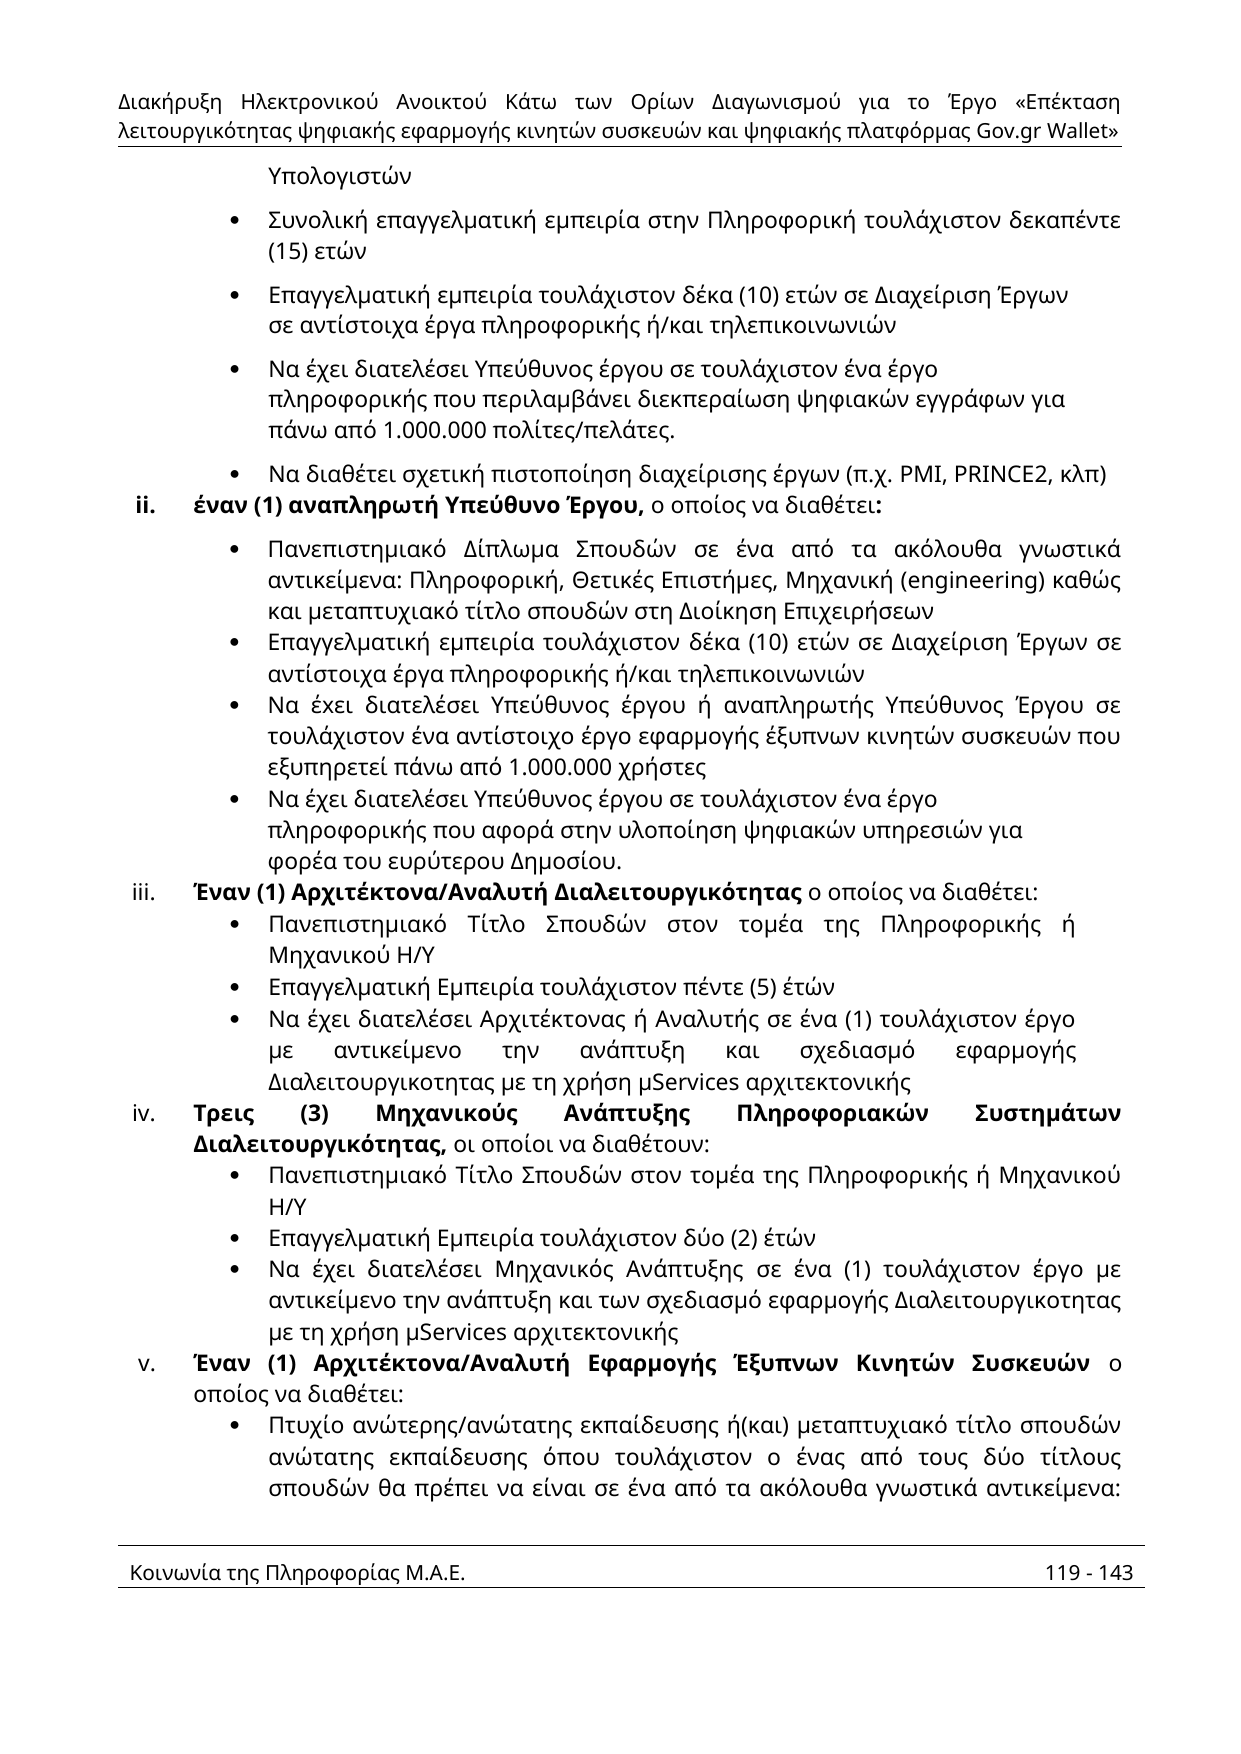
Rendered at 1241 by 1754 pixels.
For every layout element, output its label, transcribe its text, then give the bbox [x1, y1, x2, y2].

list Να έχει διατελέσει Μηχανικός Ανάπτυξης σε ένα (1) τουλάχιστον έργο με αντικείμενο την ανάπτυξη και των σχεδιασμό εφαρμογής Διαλειτουργικοτητας με τη χρήση μServices αρχιτεκτονικής [231, 1253, 1122, 1347]
list Πανεπιστημιακό Δίπλωμα Σπουδών σε ένα από τα ακόλουθα γνωστικά αντικείμενα: Πληροφορική, Θετικές Επιστήμες, Μηχανική (engineering) καθώς και μεταπτυχιακό τίτλο σπουδών στη Διοίκηση Επιχειρήσεων [230, 533, 1122, 626]
list Να έχει διατελέσει Υπεύθυνος έργου σε τουλάχιστον ένα έργο πληροφορικής που αφορά στην υλοποίηση ψηφιακών υπηρεσιών για φορέα του ευρύτερου Δημοσίου. [230, 783, 1077, 876]
list Επαγγελματική Εμπειρία τουλάχιστον πέντε (5) έτών [231, 971, 1077, 1002]
list Πανεπιστημιακό Τίτλο Σπουδών στον τομέα της Πληροφορικής ή Μηχανικού Η/Υ [231, 908, 1077, 971]
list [231, 1409, 1122, 1503]
list Τρεις (3) Μηχανικούς Ανάπτυξης Πληροφοριακών Συστημάτων Διαλειτουργικότητας, οι οποίοι να διαθέτουν: [156, 1097, 1122, 1159]
list Πανεπιστημιακό Τίτλο Σπουδών στον τομέα της Πληροφορικής ή Μηχανικού Η/Υ [231, 1159, 1122, 1222]
list Έναν (1) Αρχιτέκτονα/Αναλυτή Διαλειτουργικότητας ο οποίος να διαθέτει: [156, 876, 1122, 908]
list Να έχει διατελέσει Υπεύθυνος έργου σε τουλάχιστον ένα έργο πληροφορικής που περιλαμβάνει διεκπεραίωση ψηφιακών εγγράφων για πάνω από 1.000.000 πολίτες/πελάτες. [231, 353, 1077, 445]
list Έναν (1) Αρχιτέκτονα/Αναλυτή Εφαρμογής Έξυπνων Κινητών Συσκευών ο οποίος να διαθέτει: [156, 1347, 1122, 1409]
list Συνολική επαγγελματική εμπειρία στην Πληροφορική τουλάχιστον δεκαπέντε (15) ετών [231, 203, 1122, 266]
list Επαγγελματική εμπειρία τουλάχιστον δέκα (10) ετών σε Διαχείριση Έργων σε αντίστοιχα έργα πληροφορικής ή/και τηλεπικοινωνιών [230, 626, 1122, 689]
list Επαγγελματική Εμπειρία τουλάχιστον δύο (2) έτών [231, 1222, 1122, 1253]
list Να έχει διατελέσει Αρχιτέκτονας ή Αναλυτής σε ένα (1) τουλάχιστον έργο με αντικείμενο την ανάπτυξη και σχεδιασμό εφαρμογής Διαλειτουργικοτητας με τη χρήση μServices αρχιτεκτονικής [231, 1003, 1077, 1097]
list έναν (1) αναπληρωτή Υπεύθυνο Έργου, ο οποίος να διαθέτει: [156, 489, 1122, 520]
list Επαγγελματική εμπειρία τουλάχιστον δέκα (10) ετών σε Διαχείριση Έργων σε αντίστοιχα έργα πληροφορικής ή/και τηλεπικοινωνιών [231, 279, 1077, 340]
list Να διαθέτει σχετική πιστοποίηση διαχείρισης έργων (π.χ. PMI, PRINCE2, κλπ) [231, 458, 1122, 489]
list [231, 160, 1077, 191]
list Να έxει διατελέσει Υπεύθυνος έργου ή αναπληρωτής Υπεύθυνος Έργου σε τουλάχιστον ένα αντίστοιχο έργο εφαρμογής έξυπνων κινητών συσκευών που εξυπηρετεί πάνω από 1.000.000 χρήστες [230, 689, 1122, 783]
